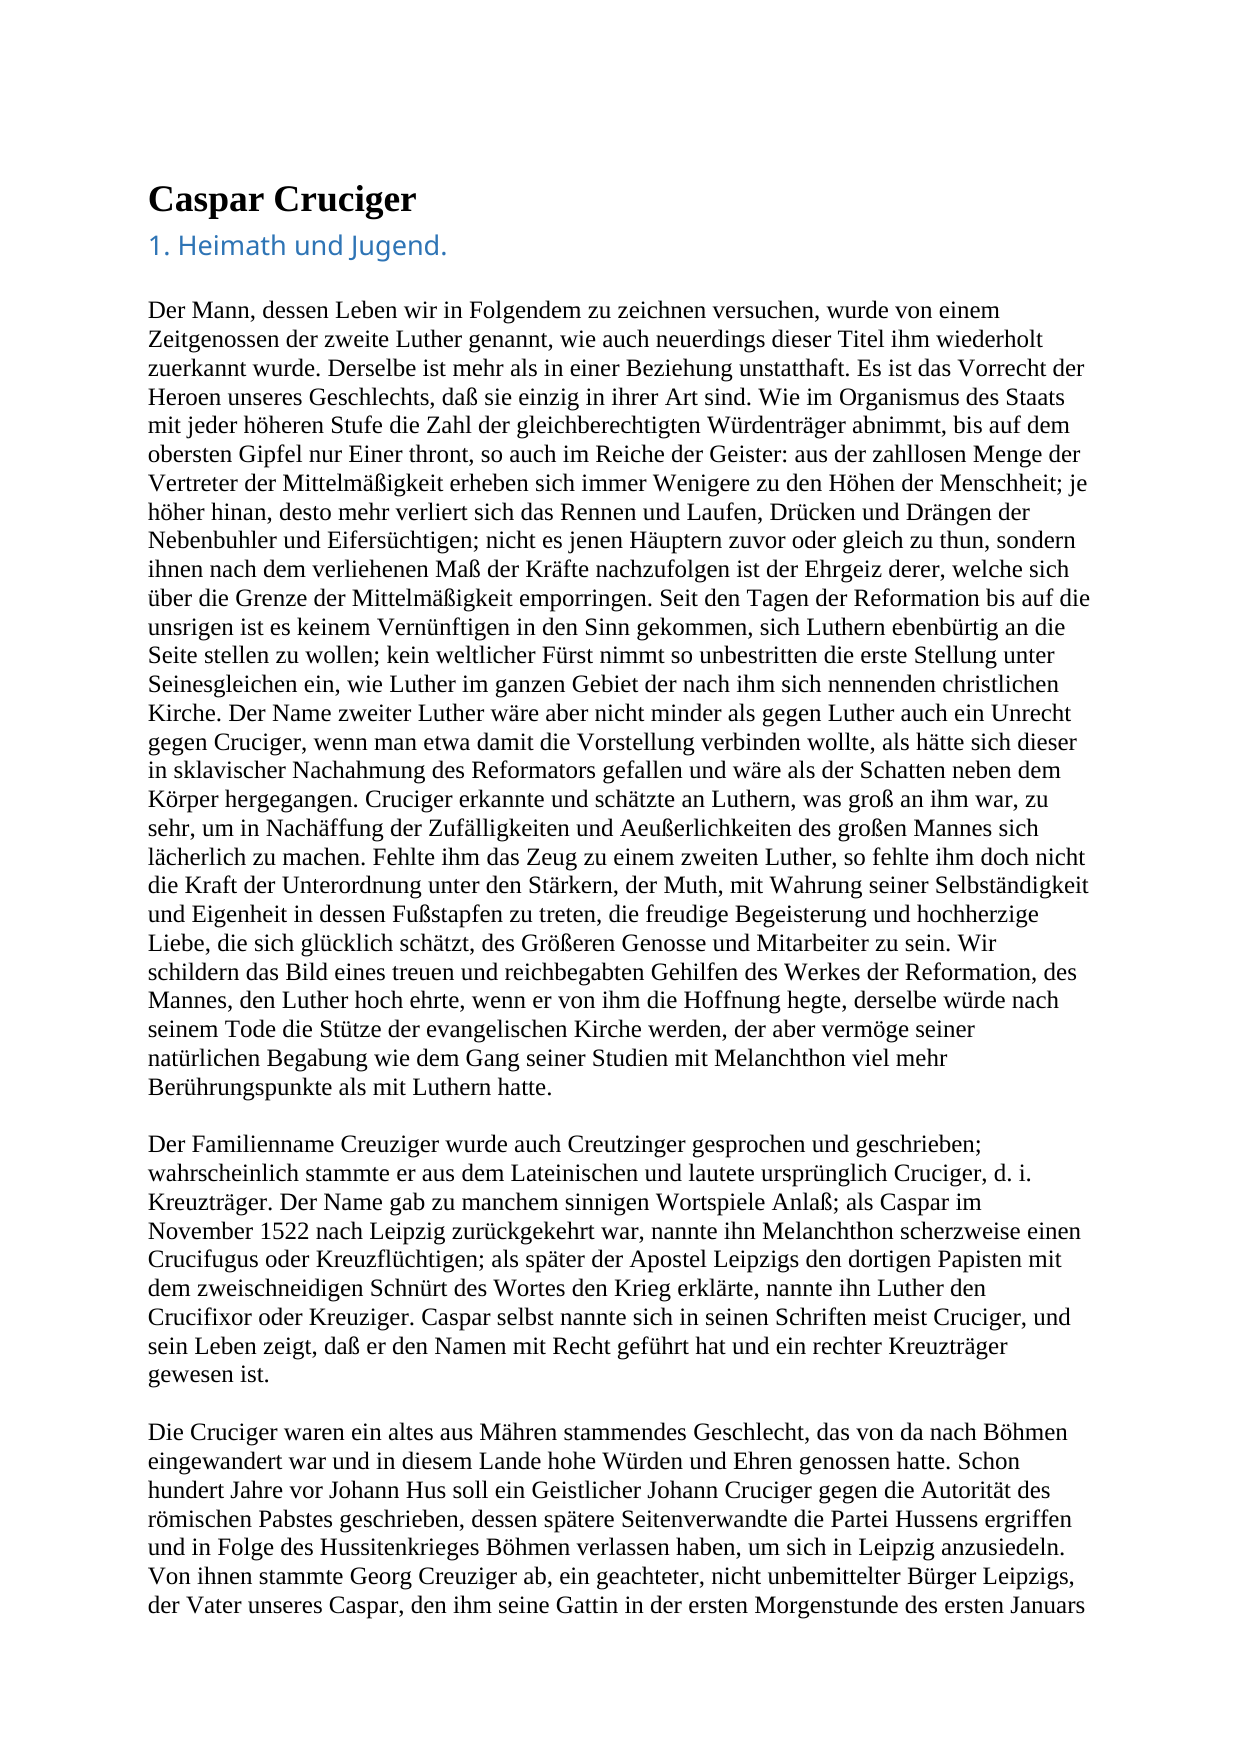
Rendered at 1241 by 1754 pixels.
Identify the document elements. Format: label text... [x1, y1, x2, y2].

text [148, 1417, 1093, 1619]
subtitle Caspar Cruciger [148, 177, 1093, 220]
subtitle 1. Heimath und Jugend. [148, 226, 1093, 263]
text Der Familienname Creuziger wurde auch Creutzinger gesprochen und geschrieben; wahrscheinlich stammte er aus dem Lateinischen und lautete ursprünglich Cruciger, d. i. Kreuzträger. Der Name gab zu manchem sinnigen Wortspiele Anlaß; als Caspar im November 1522 nach Leipzig zurückgekehrt war, nannte ihn Melanchthon scherzweise einen Crucifugus oder Kreuzflüchtigen; als später der Apostel Leipzigs den dortigen Papisten mit dem zweischneidigen Schnürt des Wortes den Krieg erklärte, nannte ihn Luther den Crucifixor oder Kreuziger. Caspar selbst nannte sich in seinen Schriften meist Cruciger, und sein Leben zeigt, daß er den Namen mit Recht geführt hat und ein rechter Kreuzträger gewesen ist. [148, 1129, 1093, 1388]
text Der Mann, dessen Leben wir in Folgendem zu zeichnen versuchen, wurde von einem Zeitgenossen der zweite Luther genannt, wie auch neuerdings dieser Titel ihm wiederholt zuerkannt wurde. Derselbe ist mehr als in einer Beziehung unstatthaft. Es ist das Vorrecht der Heroen unseres Geschlechts, daß sie einzig in ihrer Art sind. Wie im Organismus des Staats mit jeder höheren Stufe die Zahl der gleichberechtigten Würdenträger abnimmt, bis auf dem obersten Gipfel nur Einer thront, so auch im Reiche der Geister: aus der zahllosen Menge der Vertreter der Mittelmäßigkeit erheben sich immer Wenigere zu den Höhen der Menschheit; je höher hinan, desto mehr verliert sich das Rennen und Laufen, Drücken und Drängen der Nebenbuhler und Eifersüchtigen; nicht es jenen Häuptern zuvor oder gleich zu thun, sondern ihnen nach dem verliehenen Maß der Kräfte nachzufolgen ist der Ehrgeiz derer, welche sich über die Grenze der Mittelmäßigkeit emporringen. Seit den Tagen der Reformation bis auf die unsrigen ist es keinem Vernünftigen in den Sinn gekommen, sich Luthern ebenbürtig an die Seite stellen zu wollen; kein weltlicher Fürst nimmt so unbestritten die erste Stellung unter Seinesgleichen ein, wie Luther im ganzen Gebiet der nach ihm sich nennenden christlichen Kirche. Der Name zweiter Luther wäre aber nicht minder als gegen Luther auch ein Unrecht gegen Cruciger, wenn man etwa damit die Vorstellung verbinden wollte, als hätte sich dieser in sklavischer Nachahmung des Reformators gefallen und wäre als der Schatten neben dem Körper hergegangen. Cruciger erkannte und schätzte an Luthern, was groß an ihm war, zu sehr, um in Nachäffung der Zufälligkeiten und Aeußerlichkeiten des großen Mannes sich lächerlich zu machen. Fehlte ihm das Zeug zu einem zweiten Luther, so fehlte ihm doch nicht die Kraft der Unterordnung unter den Stärkern, der Muth, mit Wahrung seiner Selbständigkeit und Eigenheit in dessen Fußstapfen zu treten, die freudige Begeisterung und hochherzige Liebe, die sich glücklich schätzt, des Größeren Genosse und Mitarbeiter zu sein. Wir schildern das Bild eines treuen und reichbegabten Gehilfen des Werkes der Reformation, des Mannes, den Luther hoch ehrte, wenn er von ihm die Hoffnung hegte, derselbe würde nach seinem Tode die Stütze der evangelischen Kirche werden, der aber vermöge seiner natürlichen Begabung wie dem Gang seiner Studien mit Melanchthon viel mehr Berührungspunkte als mit Luthern hatte. [148, 295, 1093, 1100]
